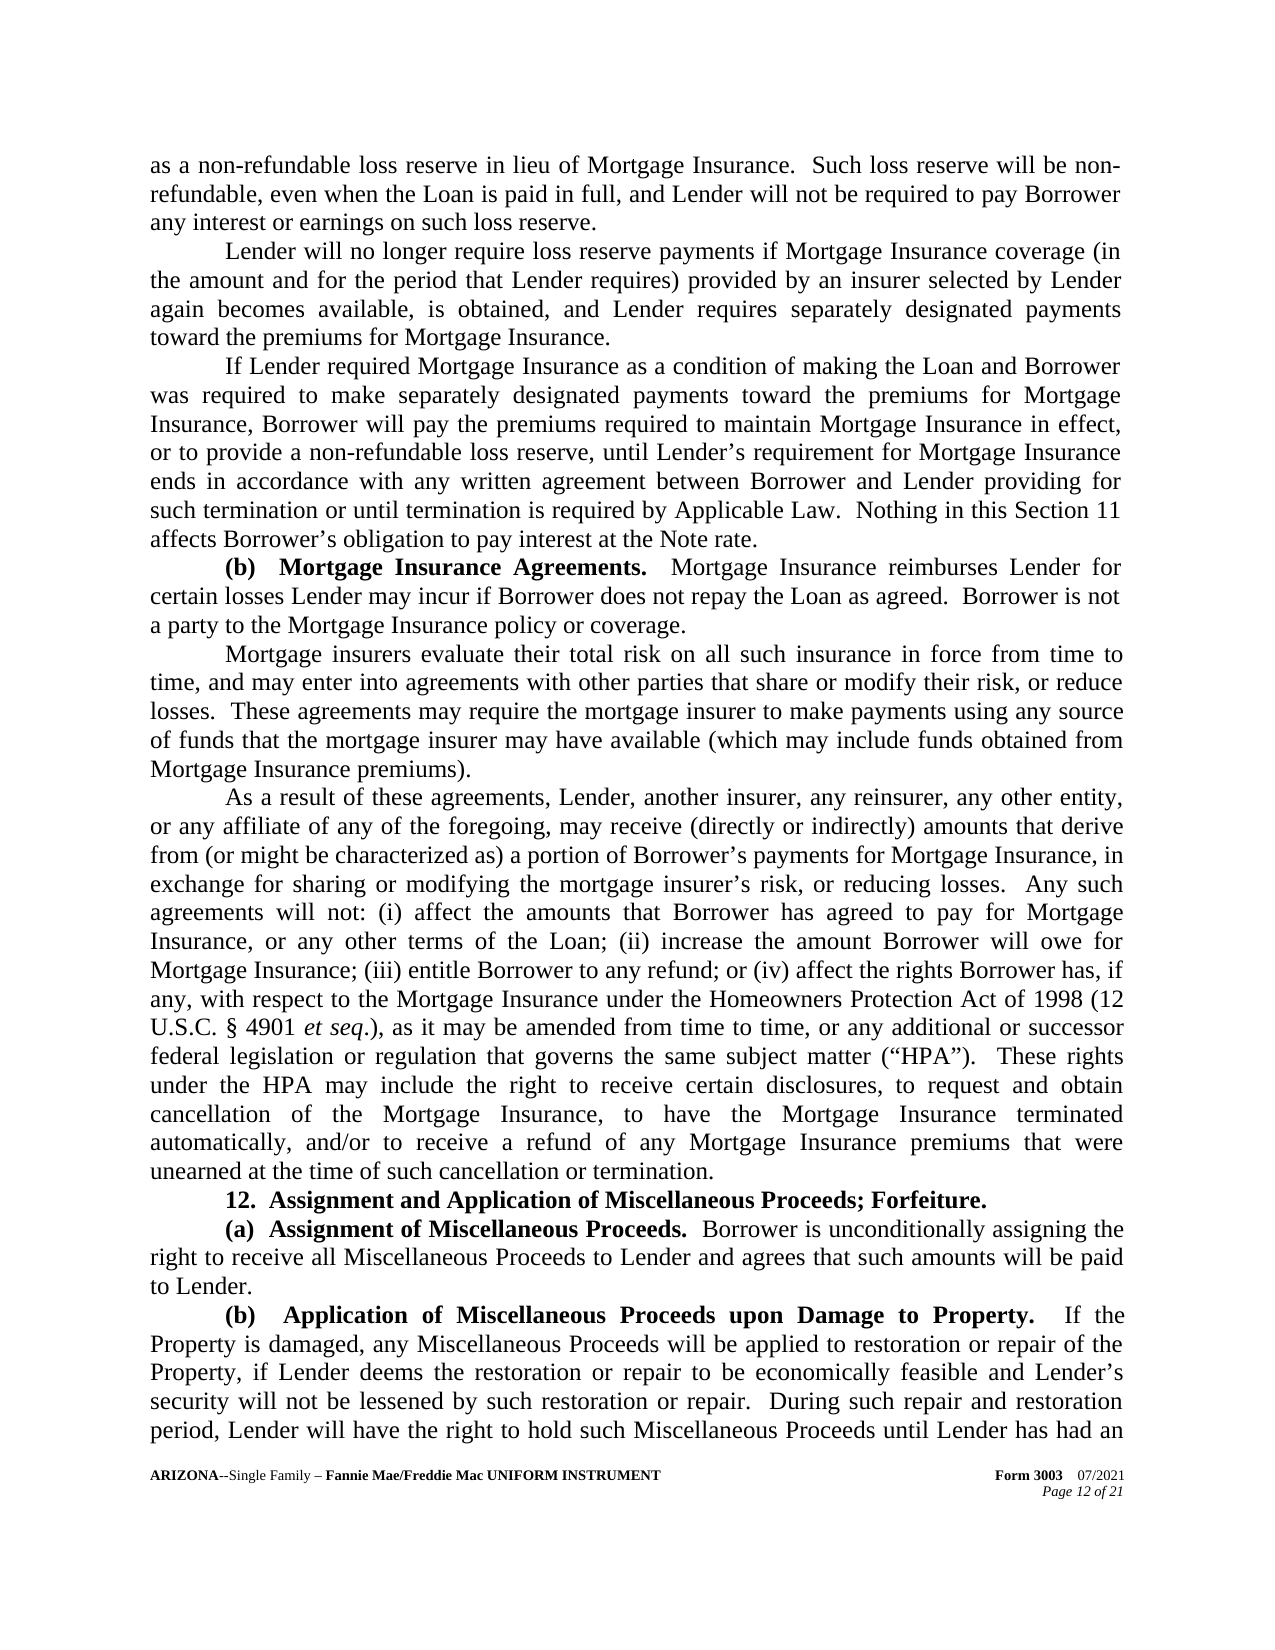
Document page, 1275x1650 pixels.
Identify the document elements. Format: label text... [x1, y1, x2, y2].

list (a) Assignment of Miscellaneous Proceeds. Borrower is unconditionally assigning the right to receive all Miscellaneous Proceeds to Lender and agrees that such amounts will be paid to Lender. [150, 1214, 1125, 1300]
text If Lender required Mortgage Insurance as a condition of making the Loan and Borrower was required to make separately designated payments toward the premiums for Mortgage Insurance, Borrower will pay the premiums required to maintain Mortgage Insurance in effect, or to provide a non-refundable loss reserve, until Lender’s requirement for Mortgage Insurance ends in accordance with any written agreement between Borrower and Lender providing for such termination or until termination is required by Applicable Law. Nothing in this Section 11 affects Borrower’s obligation to pay interest at the Note rate. [150, 351, 1122, 552]
text (b) Mortgage Insurance Agreements. Mortgage Insurance reimburses Lender for certain losses Lender may incur if Borrower does not repay the Loan as agreed. Borrower is not a party to the Mortgage Insurance policy or coverage. [150, 552, 1121, 639]
text Lender will no longer require loss reserve payments if Mortgage Insurance coverage (in the amount and for the period that Lender requires) provided by an insurer selected by Lender again becomes available, is obtained, and Lender requires separately designated payments toward the premiums for Mortgage Insurance. [150, 236, 1122, 351]
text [150, 1300, 1125, 1444]
text As a result of these agreements, Lender, another insurer, any reinsurer, any other entity, or any affiliate of any of the foregoing, may receive (directly or indirectly) amounts that derive from (or might be characterized as) a portion of Borrower’s payments for Mortgage Insurance, in exchange for sharing or modifying the mortgage insurer’s risk, or reducing losses. Any such agreements will not: (i) affect the amounts that Borrower has agreed to pay for Mortgage Insurance, or any other terms of the Loan; (ii) increase the amount Borrower will owe for Mortgage Insurance; (iii) entitle Borrower to any refund; or (iv) affect the rights Borrower has, if any, with respect to the Mortgage Insurance under the Homeowners Protection Act of 1998 (12 U.S.C. § 4901 et seq.), as it may be amended from time to time, or any additional or successor federal legislation or regulation that governs the same subject matter (“HPA”). These rights under the HPA may include the right to receive certain disclosures, to request and obtain cancellation of the Mortgage Insurance, to have the Mortgage Insurance terminated automatically, and/or to receive a refund of any Mortgage Insurance premiums that were unearned at the time of such cancellation or termination. [150, 782, 1125, 1185]
list 12. Assignment and Application of Miscellaneous Proceeds; Forfeiture. [150, 1185, 1125, 1214]
text Mortgage insurers evaluate their total risk on all such insurance in force from time to time, and may enter into agreements with other parties that share or modify their risk, or reduce losses. These agreements may require the mortgage insurer to make payments using any source of funds that the mortgage insurer may have available (which may include funds obtained from Mortgage Insurance premiums). [150, 639, 1125, 782]
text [150, 150, 1122, 236]
